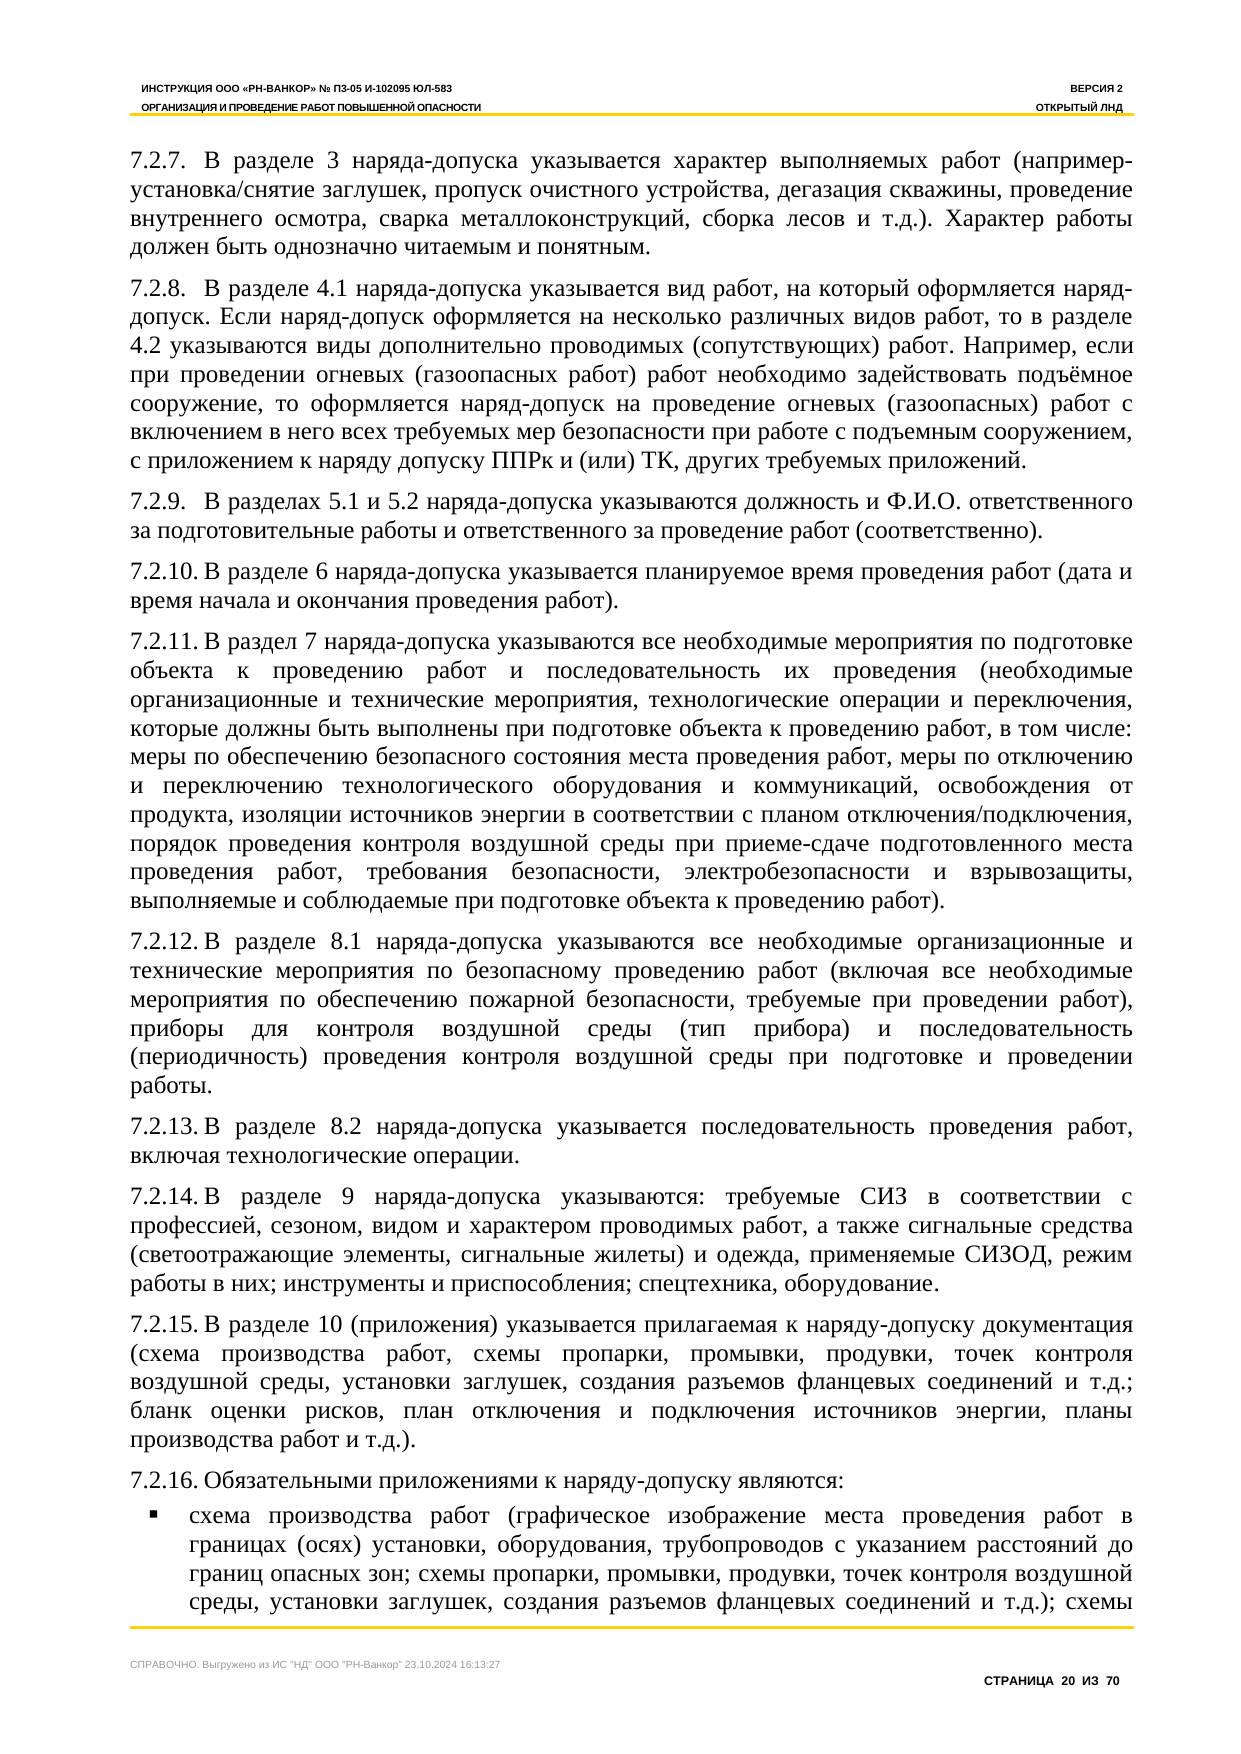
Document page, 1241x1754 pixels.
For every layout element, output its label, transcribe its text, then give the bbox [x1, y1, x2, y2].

list В разделе 8.2 наряда-допуска указывается последовательность проведения работ, включая технологические операции. [130, 1111, 1134, 1169]
list В разделе 4.1 наряда-допуска указывается вид работ, на который оформляется наряд-допуск. Если наряд-допуск оформляется на несколько различных видов работ, то в разделе 4.2 указываются виды дополнительно проводимых (сопутствующих) работ. Например, если при проведении огневых (газоопасных работ) работ необходимо задействовать подъёмное сооружение, то оформляется наряд-допуск на проведение огневых (газоопасных) работ с включением в него всех требуемых мер безопасности при работе с подъемным сооружением, с приложением к наряду допуску ППРк и (или) ТК, других требуемых приложений. [130, 273, 1134, 474]
list В разделе 3 наряда-допуска указывается характер выполняемых работ (например- установка/снятие заглушек, пропуск очистного устройства, дегазация скважины, проведение внутреннего осмотра, сварка металлоконструкций, сборка лесов и т.д.). Характер работы должен быть однозначно читаемым и понятным. [130, 145, 1134, 260]
list В раздел 7 наряда-допуска указываются все необходимые мероприятия по подготовке объекта к проведению работ и последовательность их проведения (необходимые организационные и технические мероприятия, технологические операции и переключения, которые должны быть выполнены при подготовке объекта к проведению работ, в том числе: меры по обеспечению безопасного состояния места проведения работ, меры по отключению и переключению технологического оборудования и коммуникаций, освобождения от продукта, изоляции источников энергии в соответствии с планом отключения/подключения, порядок проведения контроля воздушной среды при приеме-сдаче подготовленного места проведения работ, требования безопасности, электробезопасности и взрывозащиты, выполняемые и соблюдаемые при подготовке объекта к проведению работ). [130, 626, 1134, 914]
list Обязательными приложениями к наряду-допуску являются: [130, 1465, 1134, 1494]
list В разделе 9 наряда-допуска указываются: требуемые СИЗ в соответствии с профессией, сезоном, видом и характером проводимых работ, а также сигнальные средства (светоотражающие элементы, сигнальные жилеты) и одежда, применяемые СИЗОД, режим работы в них; инструменты и приспособления; спецтехника, оборудование. [130, 1181, 1134, 1296]
list В разделе 10 (приложения) указывается прилагаемая к наряду-допуску документация (схема производства работ, схемы пропарки, промывки, продувки, точек контроля воздушной среды, установки заглушек, создания разъемов фланцевых соединений и т.д.; бланк оценки рисков, план отключения и подключения источников энергии, планы производства работ и т.д.). [130, 1309, 1134, 1453]
list В разделе 6 наряда-допуска указывается планируемое время проведения работ (дата и время начала и окончания проведения работ). [130, 556, 1134, 614]
list В разделе 8.1 наряда-допуска указываются все необходимые организационные и технические мероприятия по безопасному проведению работ (включая все необходимые мероприятия по обеспечению пожарной безопасности, требуемые при проведении работ), приборы для контроля воздушной среды (тип прибора) и последовательность (периодичность) проведения контроля воздушной среды при подготовке и проведении работы. [130, 926, 1134, 1099]
list В разделах 5.1 и 5.2 наряда-допуска указываются должность и Ф.И.О. ответственного за подготовительные работы и ответственного за проведение работ (соответственно). [130, 486, 1134, 544]
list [148, 1500, 1134, 1615]
